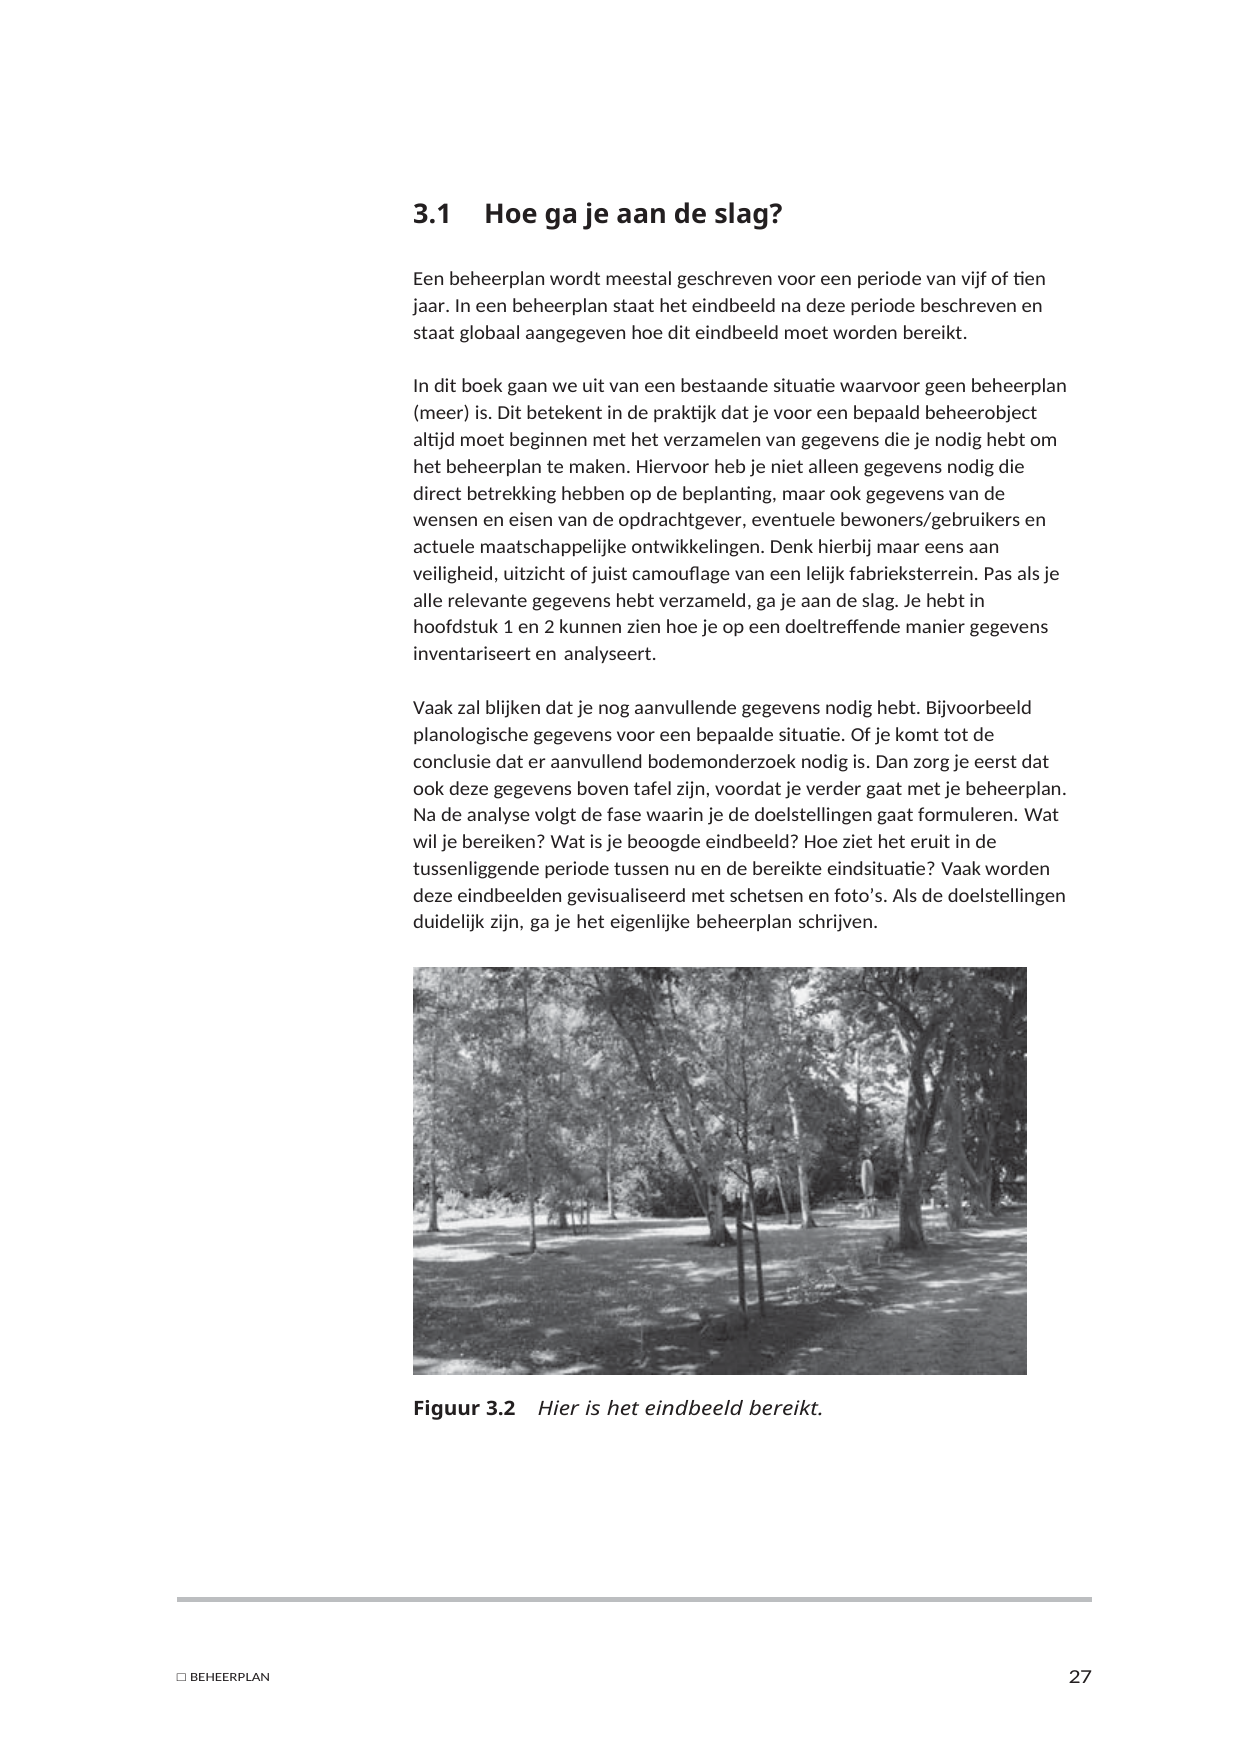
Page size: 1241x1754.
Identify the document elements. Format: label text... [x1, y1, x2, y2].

text Een beheerplan wordt meestal geschreven voor een periode van vijf of tien jaar. In een beheerplan staat het eindbeeld na deze periode beschreven en staat globaal aangegeven hoe dit eindbeeld moet worden bereikt. [413, 266, 1062, 344]
picture [413, 967, 1027, 1375]
text □ BEHEERPLAN 27 [177, 1664, 1107, 1688]
text Vaak zal blijken dat je nog aanvullende gegevens nodig hebt. Bijvoorbeeld planologische gegevens voor een bepaalde situatie. Of je komt tot de conclusie dat er aanvullend bodemonderzoek nodig is. Dan zorg je eerst dat ook deze gegevens boven tafel zijn, voordat je verder gaat met je beheerplan. Na de analyse volgt de fase waarin je de doelstellingen gaat formuleren. Wat wil je bereiken? Wat is je beoogde eindbeeld? Hoe ziet het eruit in de tussenliggende periode tussen nu en de bereikte eindsituatie? Vaak worden deze eindbeelden gevisualiseerd met schetsen en foto’s. Als de doelstellingen duidelijk zijn, ga je het eigenlijke beheerplan schrijven. [413, 696, 1076, 934]
subtitle Hoe ga je aan de slag? [413, 195, 1107, 232]
text In dit boek gaan we uit van een bestaande situatie waarvoor geen beheerplan (meer) is. Dit betekent in de praktijk dat je voor een bepaald beheerobject altijd moet beginnen met het verzamelen van gegevens die je nodig hebt om het beheerplan te maken. Hiervoor heb je niet alleen gegevens nodig die direct betrekking hebben op de beplanting, maar ook gegevens van de wensen en eisen van de opdrachtgever, eventuele bewoners/gebruikers en actuele maatschappelijke ontwikkelingen. Denk hierbij maar eens aan veiligheid, uitzicht of juist camouflage van een lelijk fabrieksterrein. Pas als je alle relevante gegevens hebt verzameld, ga je aan de slag. Je hebt in hoofdstuk 1 en 2 kunnen zien hoe je op een doeltreffende manier gegevens inventariseert en analyseert. [413, 374, 1075, 666]
